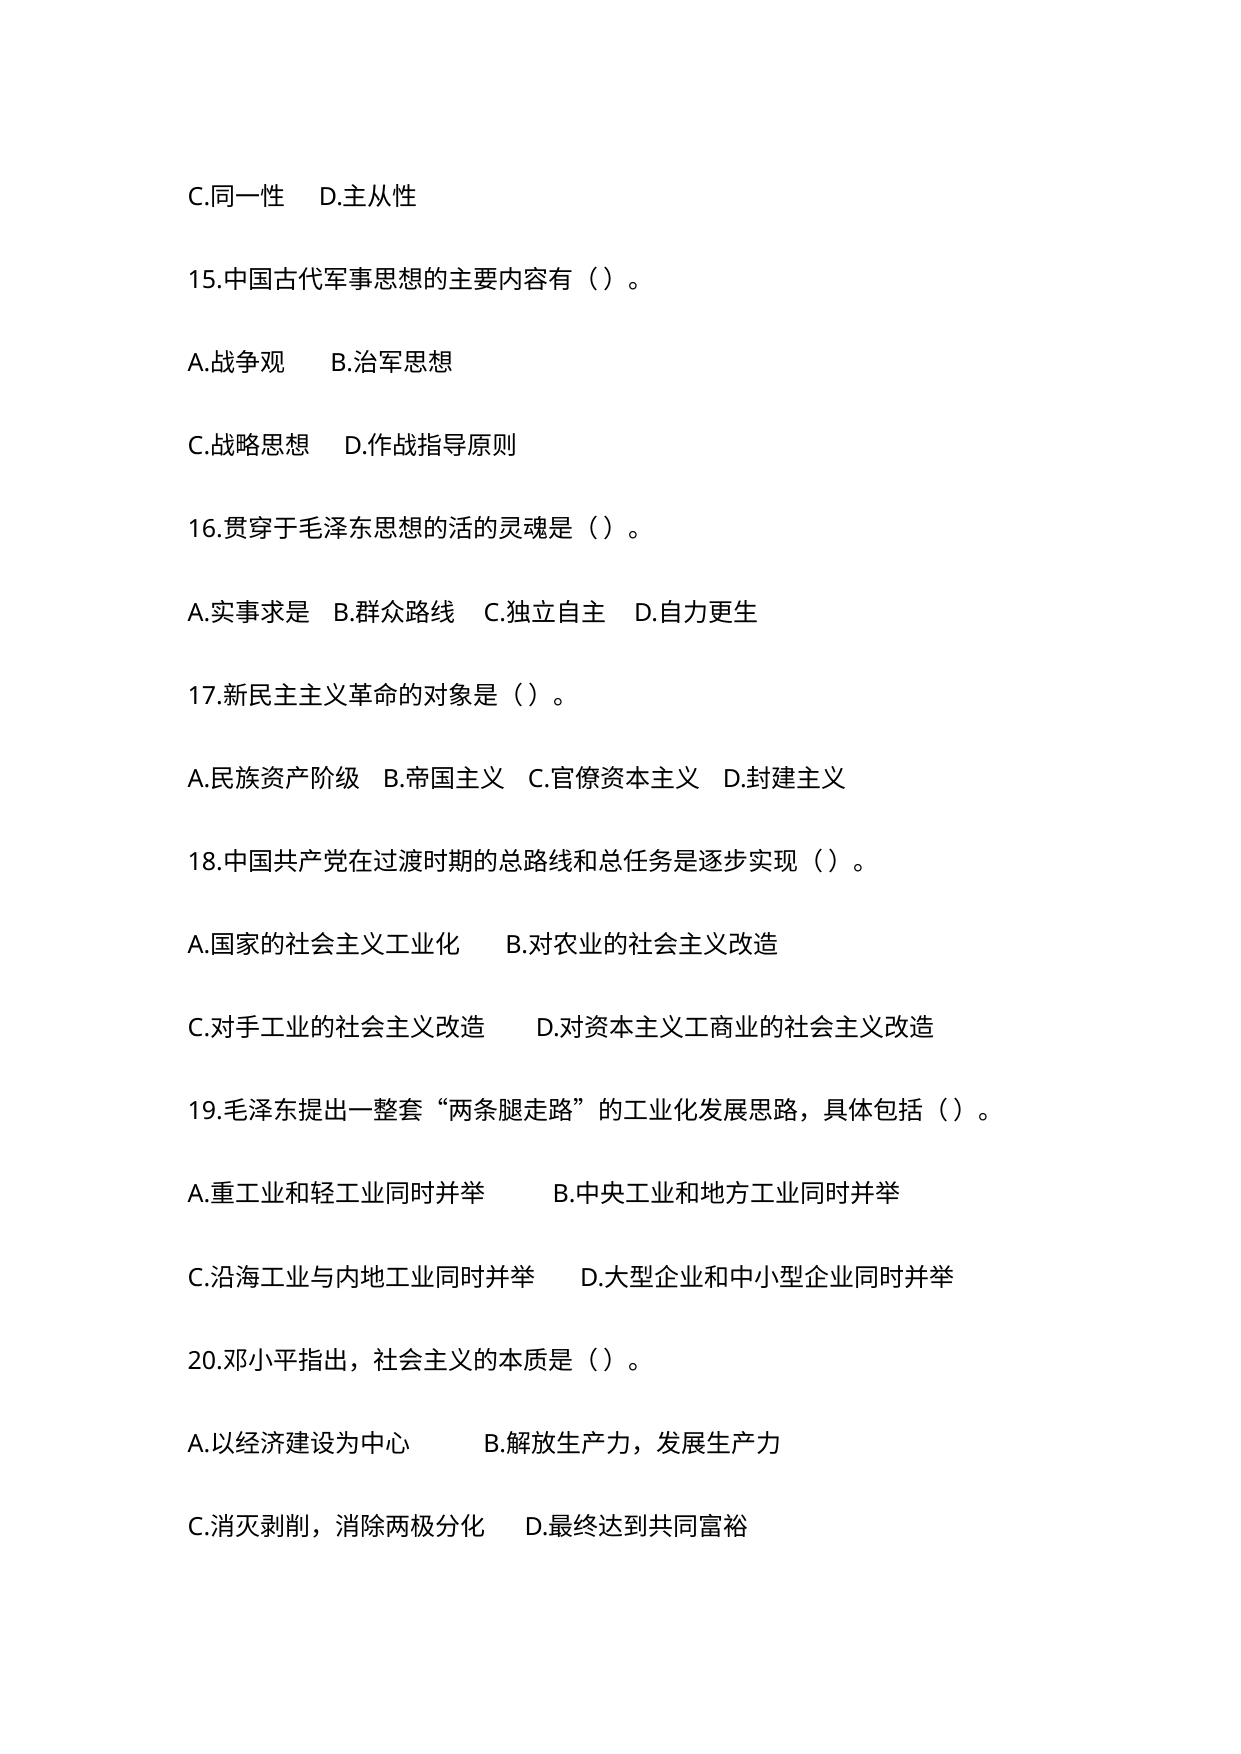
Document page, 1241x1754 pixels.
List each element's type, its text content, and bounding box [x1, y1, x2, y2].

text 16.贯穿于毛泽东思想的活的灵魂是（ ）。 [187, 494, 1053, 559]
text C.对手工业的社会主义改造 D.对资本主义工商业的社会主义改造 [187, 993, 1053, 1058]
text C.战略思想 D.作战指导原则 [187, 411, 1053, 476]
text A.实事求是 B.群众路线 C.独立自主 D.自力更生 [187, 578, 1053, 643]
text 15.中国古代军事思想的主要内容有（ ）。 [187, 245, 1053, 310]
text C.沿海工业与内地工业同时并举 D.大型企业和中小型企业同时并举 [187, 1243, 1053, 1308]
text C.消灭剥削，消除两极分化 D.最终达到共同富裕 [187, 1492, 1053, 1557]
text 18.中国共产党在过渡时期的总路线和总任务是逐步实现（ ）。 [187, 827, 1053, 892]
text A.重工业和轻工业同时并举 B.中央工业和地方工业同时并举 [187, 1159, 1053, 1224]
text 20.邓小平指出，社会主义的本质是（ ）。 [187, 1326, 1053, 1391]
text A.国家的社会主义工业化 B.对农业的社会主义改造 [187, 910, 1053, 975]
text 19.毛泽东提出一整套“两条腿走路”的工业化发展思路，具体包括（ ）。 [187, 1076, 1053, 1141]
text A.以经济建设为中心 B.解放生产力，发展生产力 [187, 1409, 1053, 1474]
text A.战争观 B.治军思想 [187, 328, 1053, 393]
text A.民族资产阶级 B.帝国主义 C.官僚资本主义 D.封建主义 [187, 744, 1053, 809]
text C.同一性 D.主从性 [187, 162, 1053, 227]
text 17.新民主主义革命的对象是（ ）。 [187, 661, 1053, 726]
